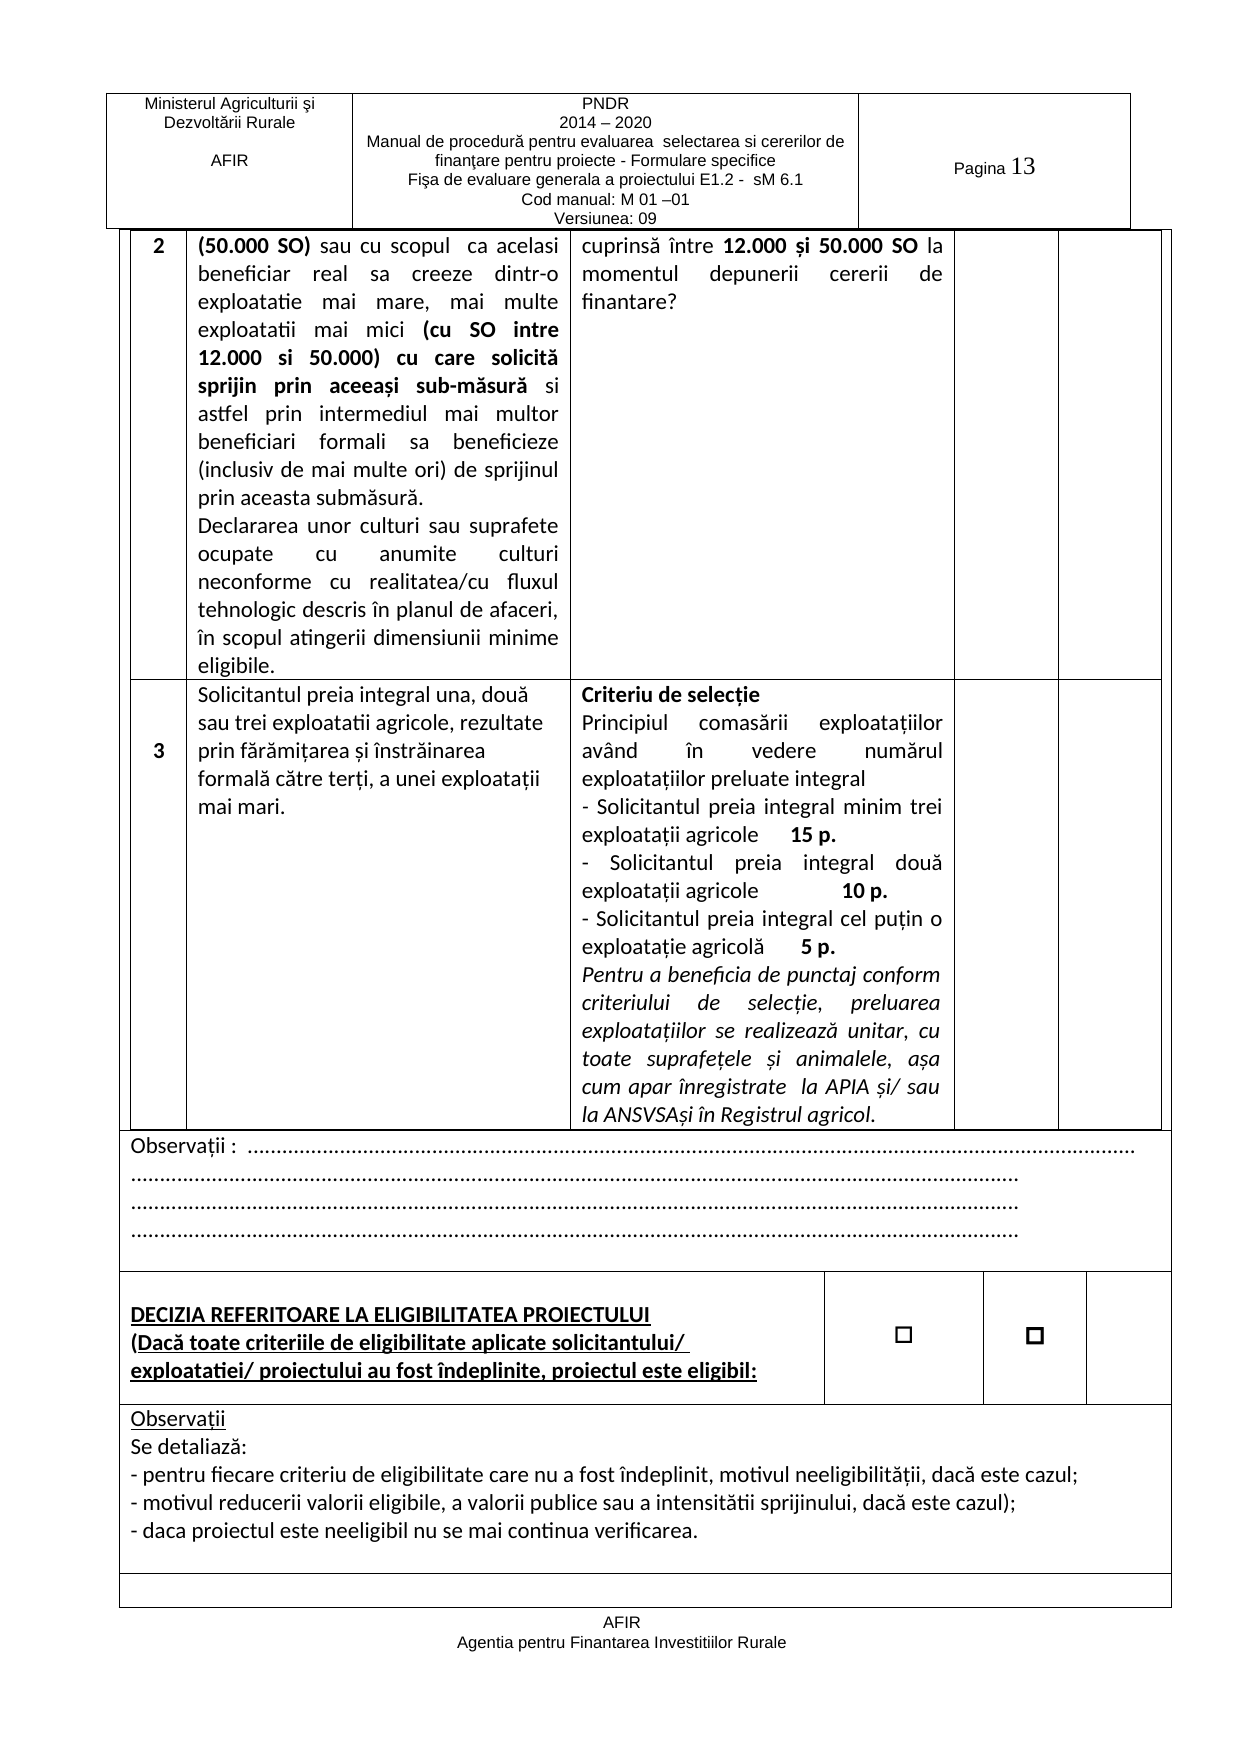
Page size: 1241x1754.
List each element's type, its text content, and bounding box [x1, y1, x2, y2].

table_cell [1087, 1272, 1171, 1403]
table_cell [571, 680, 954, 1129]
table_cell [187, 680, 570, 1129]
table_cell [187, 231, 570, 679]
table_cell [955, 231, 1058, 679]
table_cell [955, 680, 1058, 1129]
table_cell [825, 1272, 983, 1403]
table_cell [120, 230, 130, 1130]
table_cell Observații : .......................................................................................................................................................... .......................................................................................................................................................... .......................................................................................................................................................... .......................................................................................................................................................... [120, 1131, 1171, 1271]
table_cell [984, 1272, 1086, 1403]
table_cell DECIZIA REFERITOARE LA ELIGIBILITATEA PROIECTULUI (Dacă toate criteriile de eligibilitate aplicate solicitantului/ exploatatiei/ proiectului au fost îndeplinite, proiectul este eligibil: [120, 1272, 824, 1403]
table_cell Observații Se detaliază: - pentru fiecare criteriu de eligibilitate care nu a fost îndeplinit, motivul neeligibilităţii, dacă este cazul; - motivul reducerii valorii eligibile, a valorii publice sau a intensitătii sprijinului, dacă este cazul); - daca proiectul este neeligibil nu se mai continua verificarea. [120, 1405, 1171, 1573]
table_cell [131, 680, 186, 1129]
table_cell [120, 1574, 1171, 1607]
table_cell [1162, 230, 1171, 1130]
table_cell [1059, 680, 1161, 1129]
table_cell [131, 231, 186, 679]
table_cell [571, 231, 954, 679]
table_cell [1059, 231, 1161, 679]
